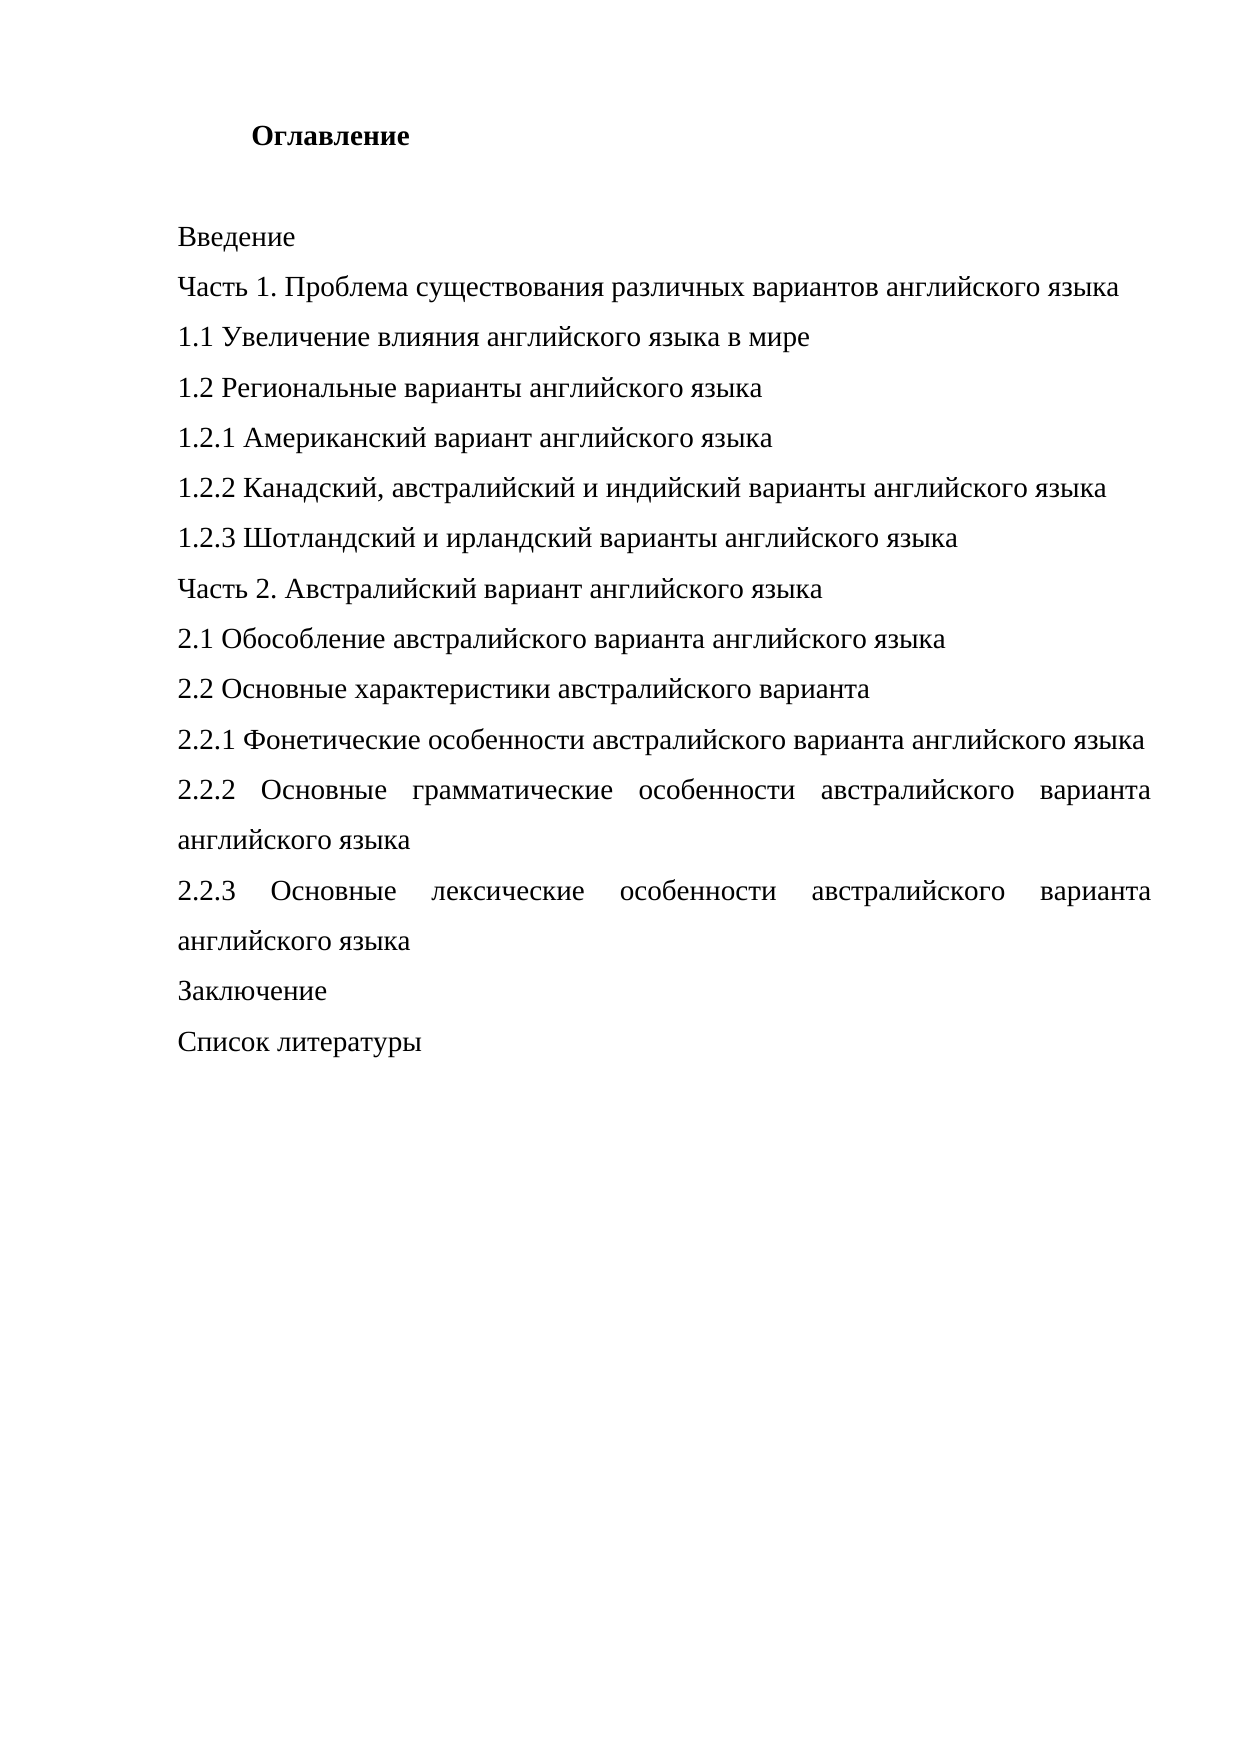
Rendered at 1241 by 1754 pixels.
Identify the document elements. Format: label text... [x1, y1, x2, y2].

text 2.2.3 Основные лексические особенности австралийского варианта английского языка [177, 873, 1152, 957]
text 1.2.3 Шотландский и ирландский варианты английского языка [177, 521, 1152, 554]
text 2.1 Обособление австралийского варианта английского языка [177, 621, 1152, 655]
text 1.2 Региональные варианты английского языка [177, 370, 1152, 403]
text Введение [177, 219, 1152, 252]
text Часть 1. Проблема существования различных вариантов английского языка [177, 269, 1152, 303]
text Заключение [177, 973, 1152, 1007]
text Список литературы [177, 1024, 1152, 1057]
text 1.2.2 Канадский, австралийский и индийский варианты английского языка [177, 470, 1152, 504]
text Оглавление [177, 118, 1152, 152]
text 1.2.1 Американский вариант английского языка [177, 420, 1152, 453]
text 1.1 Увеличение влияния английского языка в мире [177, 319, 1152, 353]
text Часть 2. Австралийский вариант английского языка [177, 571, 1152, 604]
text 2.2.2 Основные грамматические особенности австралийского варианта английского языка [177, 772, 1152, 856]
text 2.2.1 Фонетические особенности австралийского варианта английского языка [177, 722, 1152, 755]
text 2.2 Основные характеристики австралийского варианта [177, 672, 1152, 705]
